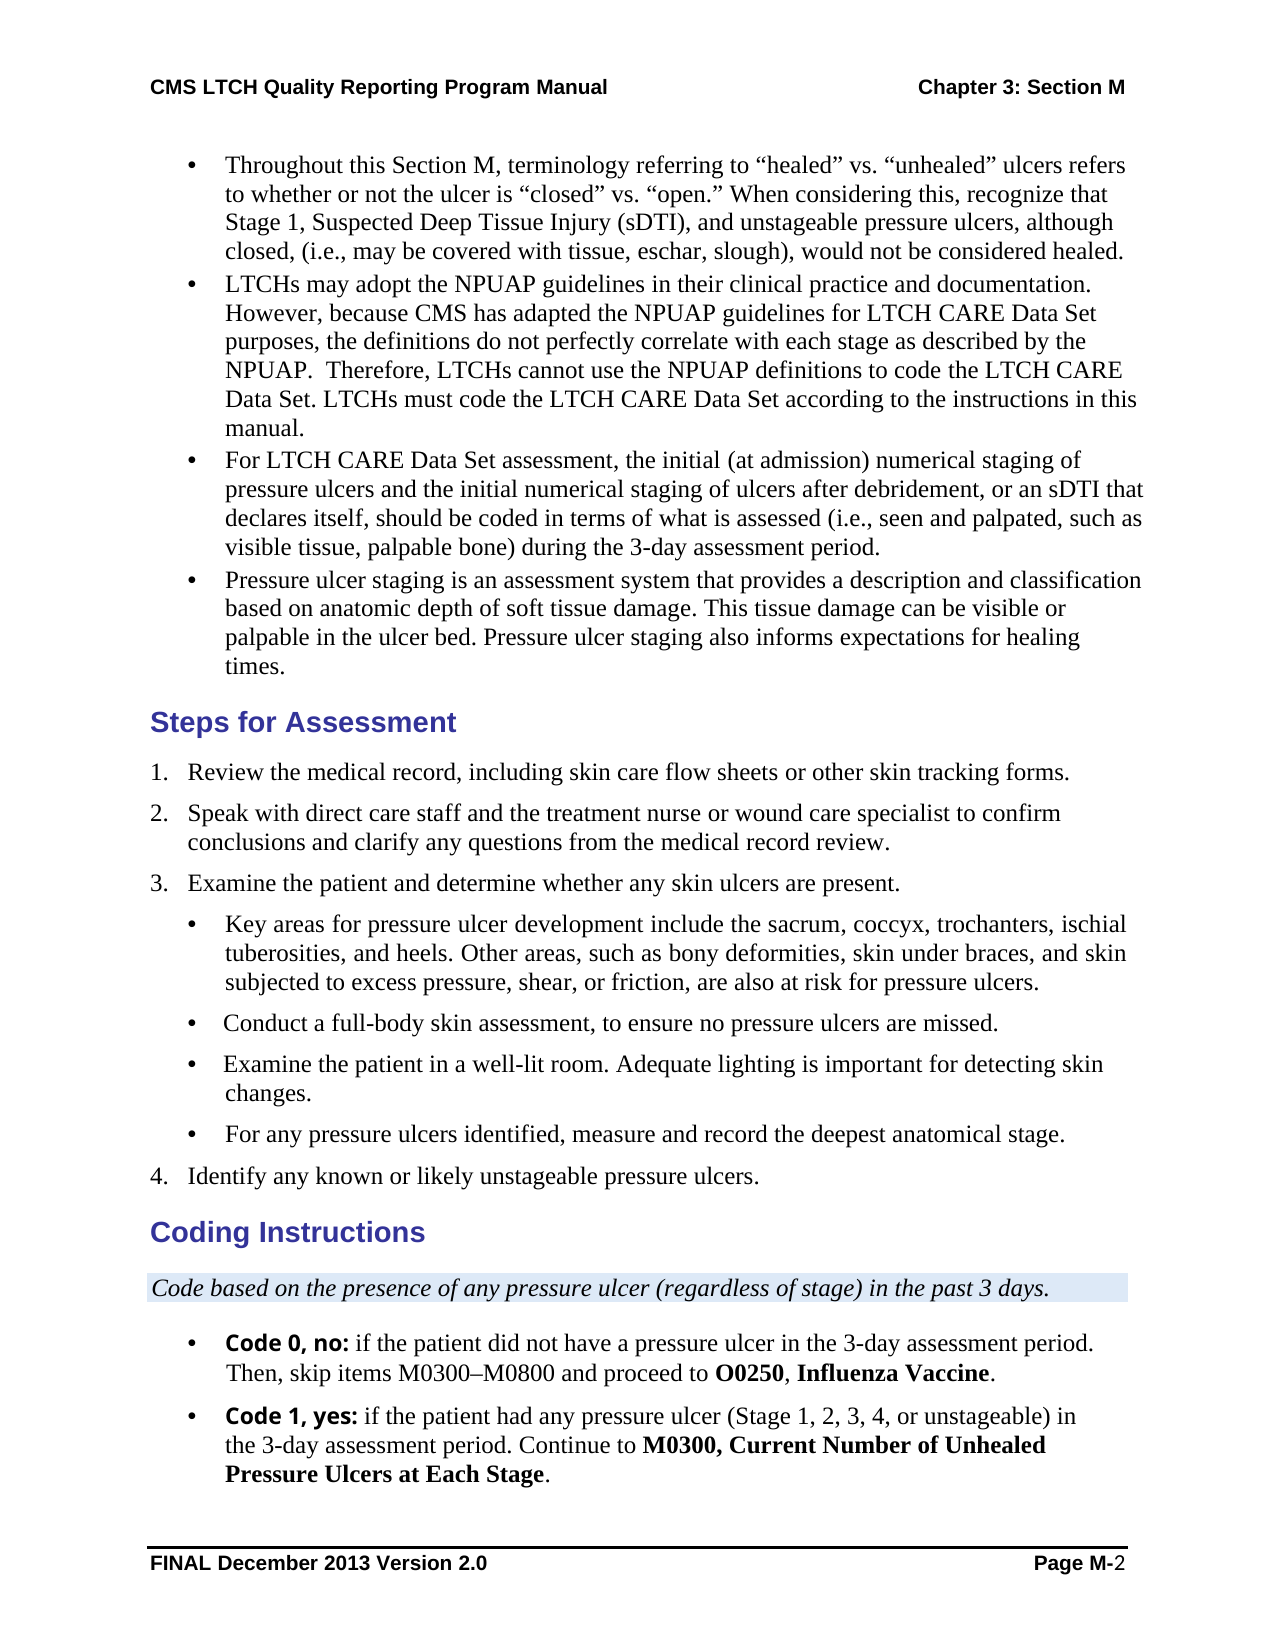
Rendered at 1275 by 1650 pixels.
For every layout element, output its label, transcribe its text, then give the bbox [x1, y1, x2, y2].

text • Key areas for pressure ulcer development include the sacrum, coccyx, trochanters, ischial tuberosities, and heels. Other areas, such as bony deformities, skin under braces, and skin subjected to excess pressure, shear, or friction, are also at risk for pressure ulcers. [187, 909, 1127, 996]
text • Code 0, no: if the patient did not have a pressure ulcer in the 3-day assessment period. [187, 1327, 1156, 1358]
text • Throughout this Section M, terminology referring to “healed” vs. “unhealed” ulcers refers to whether or not the ulcer is “closed” vs. “open.” When considering this, recognize that Stage 1, Suspected Deep Tissue Injury (sDTI), and unstageable pressure ulcers, although closed, (i.e., may be covered with tissue, eschar, slough), would not be considered healed. [187, 150, 1131, 265]
text Then, skip items M0300–M0800 and proceed to O0250, Influenza Vaccine. [221, 1358, 1001, 1387]
text Coding Instructions [150, 1214, 1156, 1247]
text Steps for Assessment [150, 705, 1156, 738]
text • For LTCH CARE Data Set assessment, the initial (at admission) numerical staging of pressure ulcers and the initial numerical staging of ulcers after debridement, or an sDTI that declares itself, should be coded in terms of what is assessed (i.e., seen and palpated, such as visible tissue, palpable bone) during the 3-day assessment period. [187, 446, 1149, 561]
text 4. Identify any known or likely unstageable pressure ulcers. [150, 1161, 1156, 1189]
text • LTCHs may adopt the NPUAP guidelines in their clinical practice and documentation. [187, 269, 1156, 298]
text • Pressure ulcer staging is an assessment system that provides a description and classification based on anatomic depth of soft tissue damage. This tissue damage can be visible or palpable in the ulcer bed. Pressure ulcer staging also informs expectations for healing [187, 565, 1148, 651]
text • Conduct a full-body skin assessment, to ensure no pressure ulcers are missed. [187, 1008, 1156, 1037]
text • Code 1, yes: if the patient had any pressure ulcer (Stage 1, 2, 3, 4, or unstageable) in the 3-day assessment period. Continue to M0300, Current Number of Unhealed Pressure Ulcers at Each Stage. [187, 1399, 1104, 1487]
text 1. Review the medical record, including skin care flow sheets or other skin tracking forms. [150, 757, 1156, 786]
text times. [225, 651, 1156, 680]
text 2. Speak with direct care staff and the treatment nurse or wound care specialist to confirm conclusions and clarify any questions from the medical record review. [150, 798, 1067, 856]
text 3. Examine the patient and determine whether any skin ulcers are present. [150, 868, 1156, 897]
text • Examine the patient in a well-lit room. Adequate lighting is important for detecting skin changes. [187, 1049, 1112, 1107]
text • For any pressure ulcers identified, measure and record the deepest anatomical stage. [187, 1119, 1156, 1148]
text Code based on the presence of any pressure ulcer (regardless of stage) in the past 3 days. [146, 1273, 1055, 1302]
text However, because CMS has adapted the NPUAP guidelines for LTCH CARE Data Set purposes, the definitions do not perfectly correlate with each stage as described by the NPUAP. Therefore, LTCHs cannot use the NPUAP definitions to code the LTCH CARE Data Set. LTCHs must code the LTCH CARE Data Set according to the instructions in this manual. [225, 298, 1143, 442]
